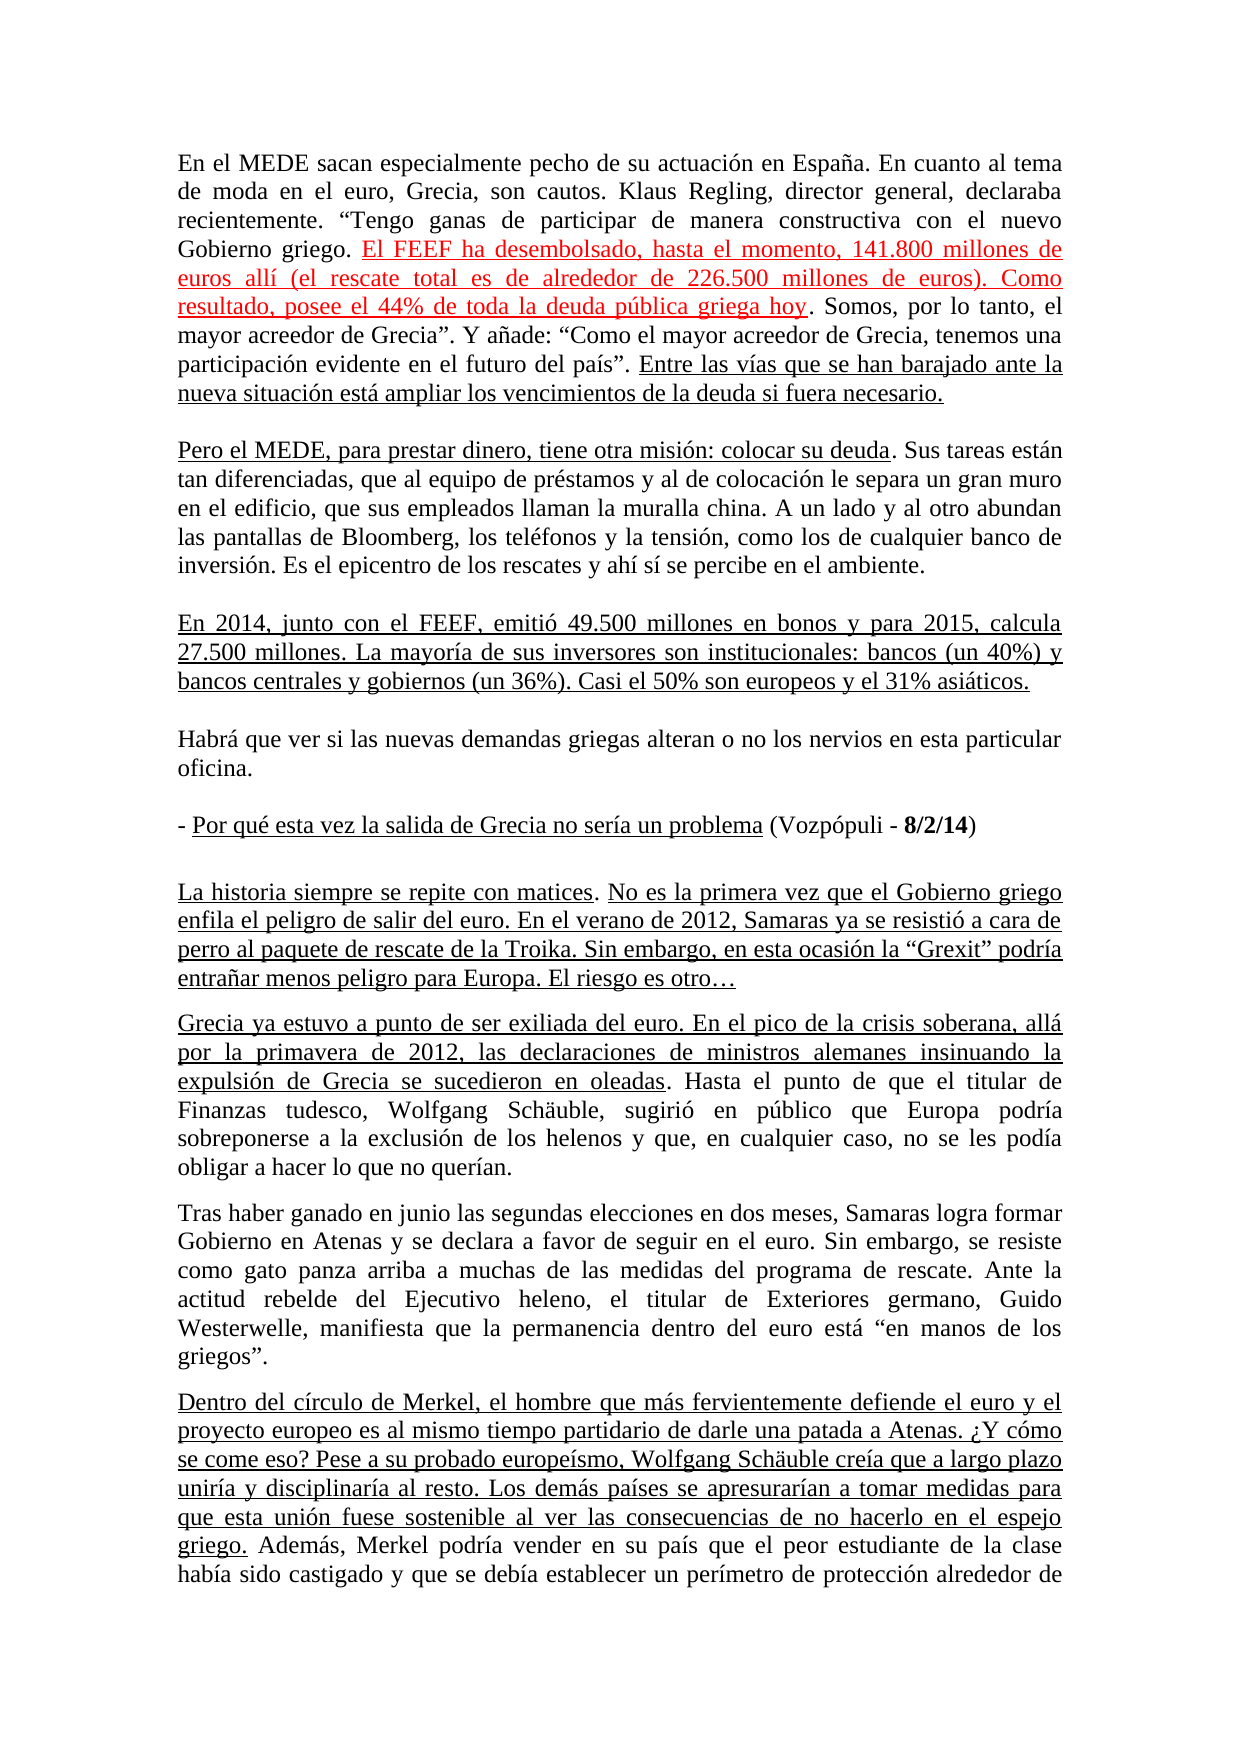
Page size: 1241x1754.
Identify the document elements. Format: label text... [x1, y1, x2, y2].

text Tras haber ganado en junio las segundas elecciones en dos meses, Samaras logra formar Gobierno en Atenas y se declara a favor de seguir en el euro. Sin embargo, se resiste como gato panza arriba a muchas de las medidas del programa de rescate. Ante la actitud rebelde del Ejecutivo heleno, el titular de Exteriores germano, Guido Westerwelle, manifiesta que la permanencia dentro del euro está “en manos de los griegos”. [177, 1198, 1063, 1370]
text Habrá que ver si las nuevas demandas griegas alteran o no los nervios en esta particular oficina. [177, 724, 1063, 781]
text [177, 1470, 1063, 1588]
text La historia siempre se repite con matices. No es la primera vez que el Gobierno griego enfila el peligro de salir del euro. En el verano de 2012, Samaras ya se resistió a cara de perro al paquete de rescate de la Troika. Sin embargo, en esta ocasión la “Grexit” podría entrañar menos peligro para Europa. El riesgo es otro… [177, 960, 1063, 992]
text - Por qué esta vez la salida de Grecia no sería un problema (Vozpópuli - 8/2/14) [177, 811, 1063, 839]
text En el MEDE sacan especialmente pecho de su actuación en España. En cuanto al tema de moda en el euro, Grecia, son cautos. Klaus Regling, director general, declaraba recientemente. “Tengo ganas de participar de manera constructiva con el nuevo Gobierno griego. El FEEF ha desembolsado, hasta el momento, 141.800 millones de euros allí (el rescate total es de alrededor de 226.500 millones de euros). Como resultado, posee el 44% de toda la deuda pública griega hoy. Somos, por lo tanto, el mayor acreedor de Grecia”. Y añade: “Como el mayor acreedor de Grecia, tenemos una participación evidente en el futuro del país”. Entre las vías que se han barajado ante la nueva situación está ampliar los vencimientos de la deuda si fuera necesario. [177, 289, 1063, 406]
text En 2014, junto con el FEEF, emitió 49.500 millones en bonos y para 2015, calcula 27.500 millones. La mayoría de sus inversores son institucionales: bancos (un 40%) y bancos centrales y gobiernos (un 36%). Casi el 50% son europeos y el 31% asiáticos. [177, 608, 1063, 662]
text Pero el MEDE, para prestar dinero, tiene otra misión: colocar su deuda. Sus tareas están tan diferenciadas, que al equipo de préstamos y al de colocación le separa un gran muro en el edificio, que sus empleados llaman la muralla china. A un lado y al otro abundan las pantallas de Bloomberg, los teléfonos y la tensión, como los de cualquier banco de inversión. Es el epicentro de los rescates y ahí sí se percibe en el ambiente. [177, 436, 1063, 579]
text La historia siempre se repite con matices. No es la primera vez que el Gobierno griego enfila el peligro de salir del euro. En el verano de 2012, Samaras ya se resistió a cara de perro al paquete de rescate de la Troika. Sin embargo, en esta ocasión la “Grexit” podría entrañar menos peligro para Europa. El riesgo es otro… [177, 877, 1063, 959]
text En el MEDE sacan especialmente pecho de su actuación en España. En cuanto al tema de moda en el euro, Grecia, son cautos. Klaus Regling, director general, declaraba recientemente. “Tengo ganas de participar de manera constructiva con el nuevo Gobierno griego. El FEEF ha desembolsado, hasta el momento, 141.800 millones de euros allí (el rescate total es de alrededor de 226.500 millones de euros). Como resultado, posee el 44% de toda la deuda pública griega hoy. Somos, por lo tanto, el mayor acreedor de Grecia”. Y añade: “Como el mayor acreedor de Grecia, tenemos una participación evidente en el futuro del país”. Entre las vías que se han barajado ante la nueva situación está ampliar los vencimientos de la deuda si fuera necesario. [177, 148, 1063, 288]
text Grecia ya estuvo a punto de ser exiliada del euro. En el pico de la crisis soberana, allá por la primavera de 2012, las declaraciones de ministros alemanes insinuando la expulsión de Grecia se sucedieron en oleadas. Hasta el punto de que el titular de Finanzas tudesco, Wolfgang Schäuble, sugirió en público que Europa podría sobreponerse a la exclusión de los helenos y que, en cualquier caso, no se les podía obligar a hacer lo que no querían. [177, 1063, 1063, 1181]
text En 2014, junto con el FEEF, emitió 49.500 millones en bonos y para 2015, calcula 27.500 millones. La mayoría de sus inversores son institucionales: bancos (un 40%) y bancos centrales y gobiernos (un 36%). Casi el 50% son europeos y el 31% asiáticos. [177, 663, 1063, 695]
